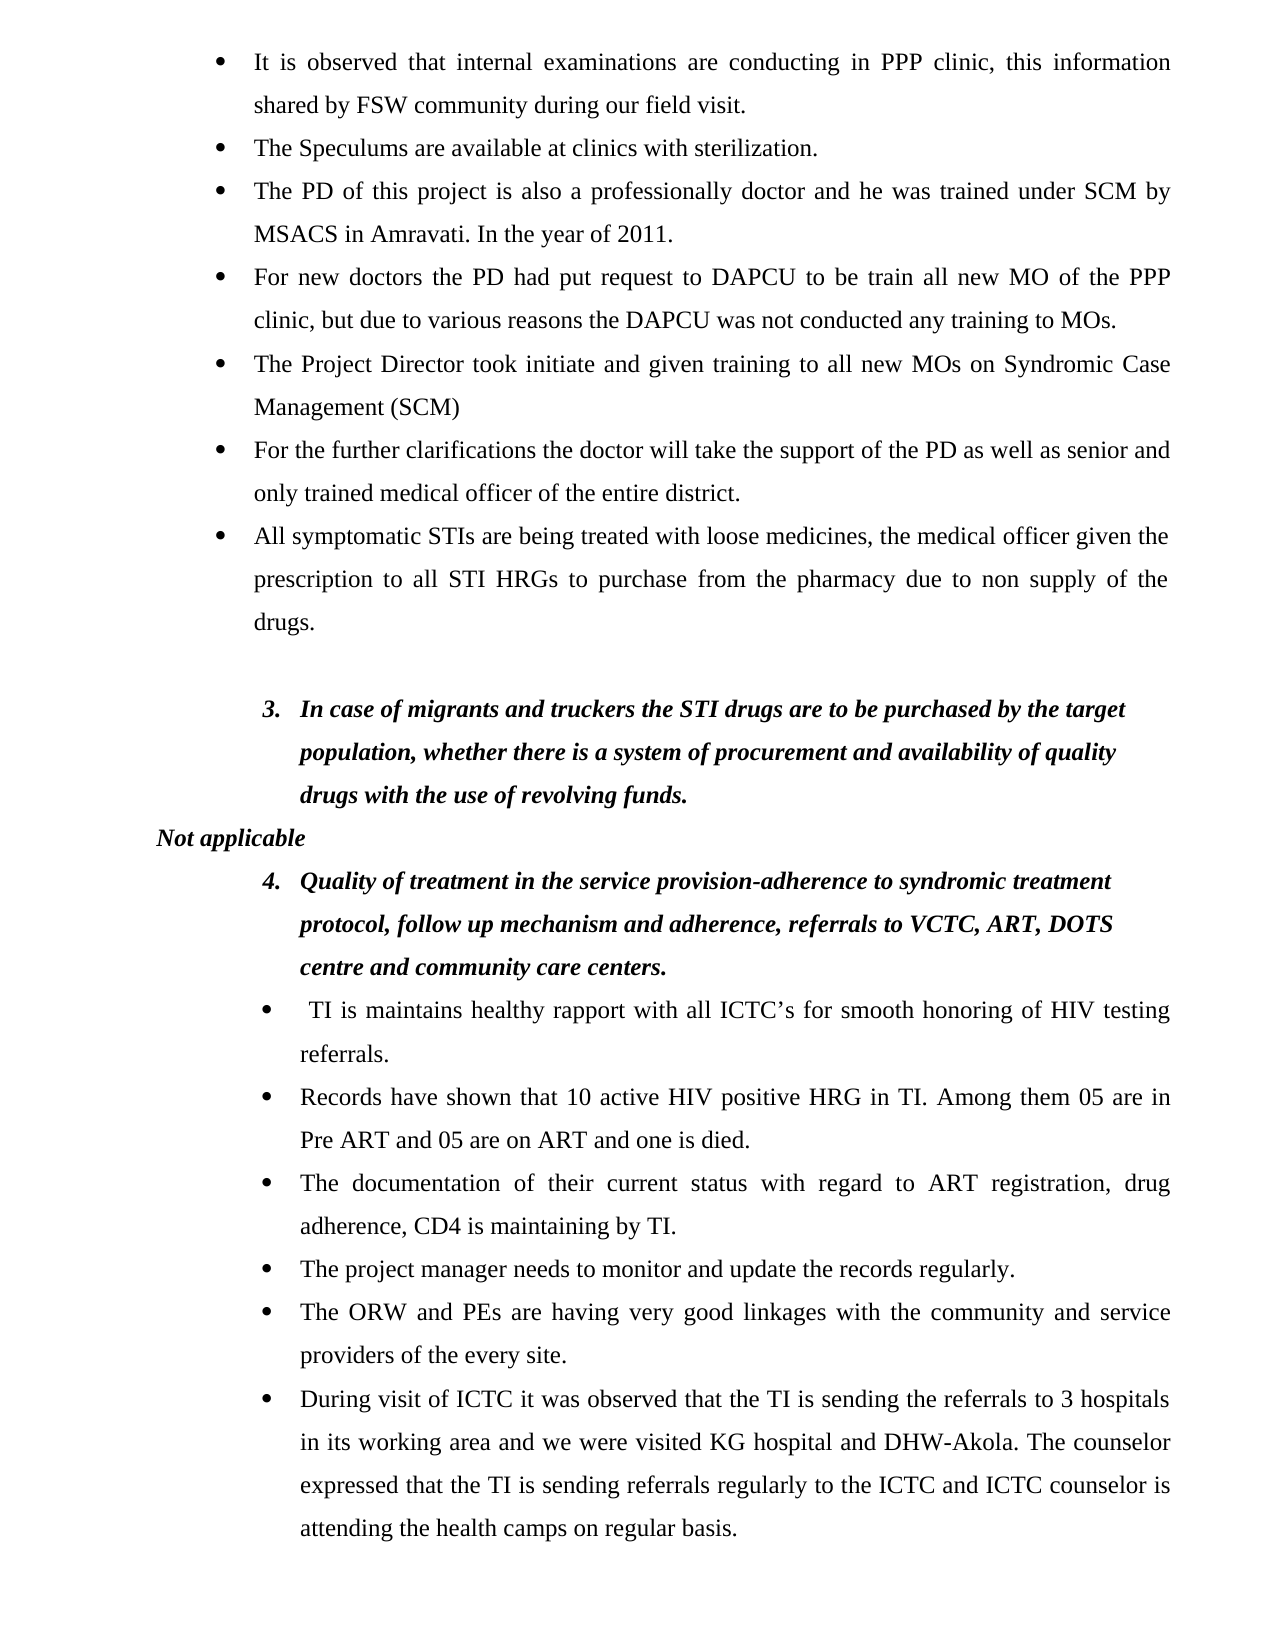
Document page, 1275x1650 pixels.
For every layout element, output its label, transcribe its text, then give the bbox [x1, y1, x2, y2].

list In case of migrants and truckers the STI drugs are to be purchased by the target population, whether there is a system of procurement and availability of quality drugs with the use of revolving funds. [262, 694, 1172, 809]
list It is observed that internal examinations are conducting in PPP clinic, this information shared by FSW community during our field visit. [216, 47, 1172, 119]
list For the further clarifications the doctor will take the support of the PD as well as senior and only trained medical officer of the entire district. [216, 435, 1172, 507]
list Quality of treatment in the service provision-adherence to syndromic treatment protocol, follow up mechanism and adherence, referrals to VCTC, ART, DOTS centre and community care centers. [262, 866, 1172, 981]
list During visit of ICTC it was observed that the TI is sending the referrals to 3 hospitals in its working area and we were visited KG hospital and DHW-Akola. The counselor expressed that the TI is sending referrals regularly to the ICTC and ICTC counselor is attending the health camps on regular basis. [262, 1384, 1172, 1542]
list The PD of this project is also a professionally doctor and he was trained under SCM by MSACS in Amravati. In the year of 2011. [216, 176, 1172, 248]
list For new doctors the PD had put request to DAPCU to be train all new MO of the PPP clinic, but due to various reasons the DAPCU was not conducted any training to MOs. [216, 262, 1172, 334]
list The documentation of their current status with regard to ART registration, drug adherence, CD4 is maintaining by TI. [262, 1168, 1172, 1240]
list Records have shown that 10 active HIV positive HRG in TI. Among them 05 are in Pre ART and 05 are on ART and one is died. [262, 1082, 1172, 1154]
list The Speculums are available at clinics with sterilization. [216, 133, 1172, 162]
text Not applicable [150, 823, 1172, 852]
list All symptomatic STIs are being treated with loose medicines, the medical officer given the prescription to all STI HRGs to purchase from the pharmacy due to non supply of the drugs. [216, 521, 1170, 636]
list The Project Director took initiate and given training to all new MOs on Syndromic Case Management (SCM) [216, 349, 1172, 421]
list The project manager needs to monitor and update the records regularly. [262, 1254, 1172, 1283]
list The ORW and PEs are having very good linkages with the community and service providers of the every site. [262, 1297, 1172, 1369]
list TI is maintains healthy rapport with all ICTC’s for smooth honoring of HIV testing referrals. [262, 996, 1172, 1067]
